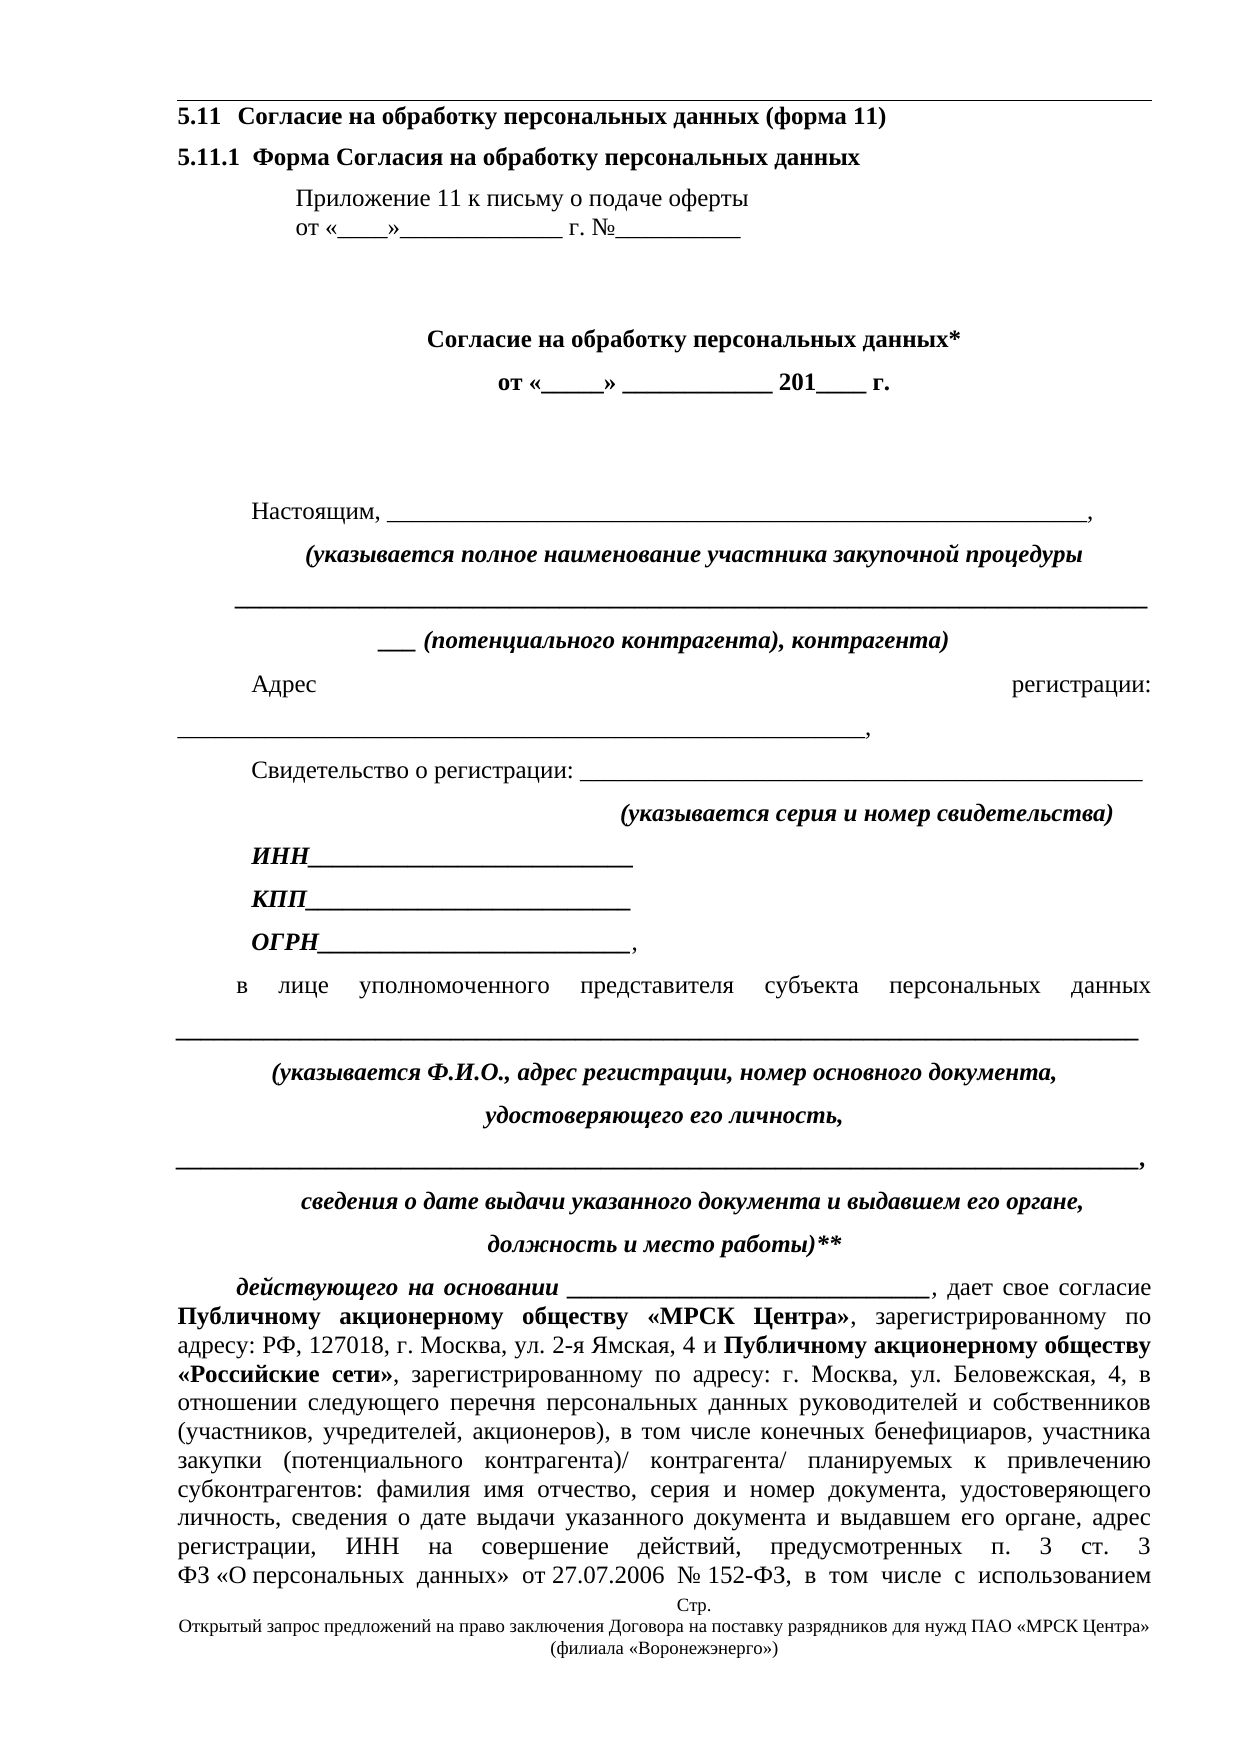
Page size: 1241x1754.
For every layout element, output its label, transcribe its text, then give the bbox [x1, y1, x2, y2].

text Согласие на обработку персональных данных* [177, 324, 1152, 352]
text ____________________________________________________________________________ (потенциального контрагента), контрагента) [177, 582, 1152, 654]
text Свидетельство о регистрации: _____________________________________________ [251, 755, 1152, 784]
text КПП__________________________ [177, 884, 1152, 913]
text ИНН__________________________ [251, 841, 1152, 870]
text (указывается серия и номер свидетельства) [620, 798, 1152, 827]
text в лице уполномоченного представителя субъекта персональных данных _____________________________________________________________________________ [177, 971, 1152, 1042]
text Настоящим, ________________________________________________________, [177, 496, 1152, 525]
text Адрес регистрации: _______________________________________________________, [177, 669, 1152, 741]
subtitle Форма Согласия на обработку персональных данных [177, 142, 1152, 171]
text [177, 1272, 1152, 1589]
subtitle Согласие на обработку персональных данных (форма 11) [177, 101, 1152, 130]
text (указывается Ф.И.О., адрес регистрации, номер основного документа, удостоверяющего его личность, [177, 1057, 1152, 1129]
text Приложение 11 к письму о подаче оферты от «____»_____________ г. №__________ [295, 183, 1152, 241]
text (указывается полное наименование участника закупочной процедуры [177, 539, 1152, 568]
text сведения о дате выдачи указанного документа и выдавшем его органе, должность и место работы)** [177, 1186, 1152, 1258]
text от «_____» ____________ 201____ г. [177, 367, 1152, 396]
text ОГРН_________________________, [177, 927, 1152, 956]
text _____________________________________________________________________________, [177, 1143, 1152, 1172]
